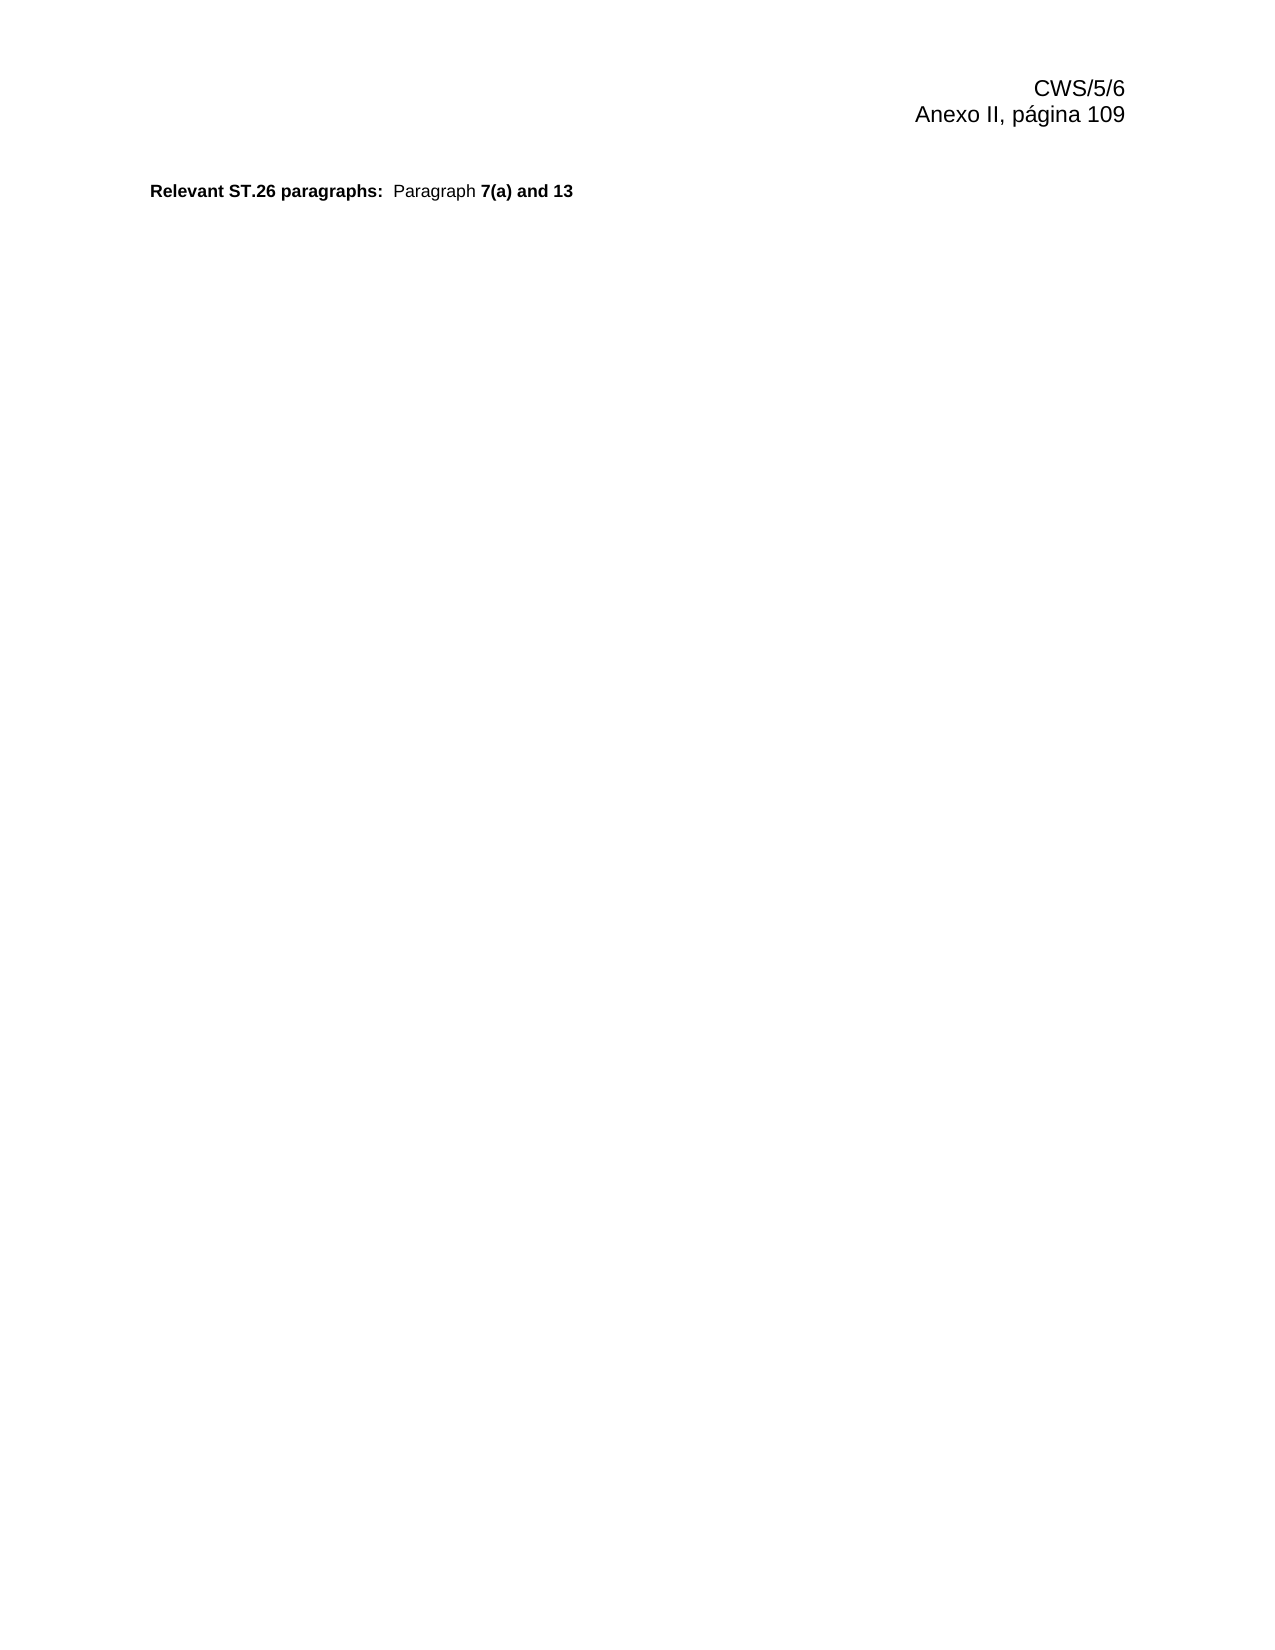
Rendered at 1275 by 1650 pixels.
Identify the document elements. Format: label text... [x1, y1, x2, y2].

text Relevant ST.26 paragraphs: Paragraph 7(a) and 13 [150, 180, 1125, 201]
